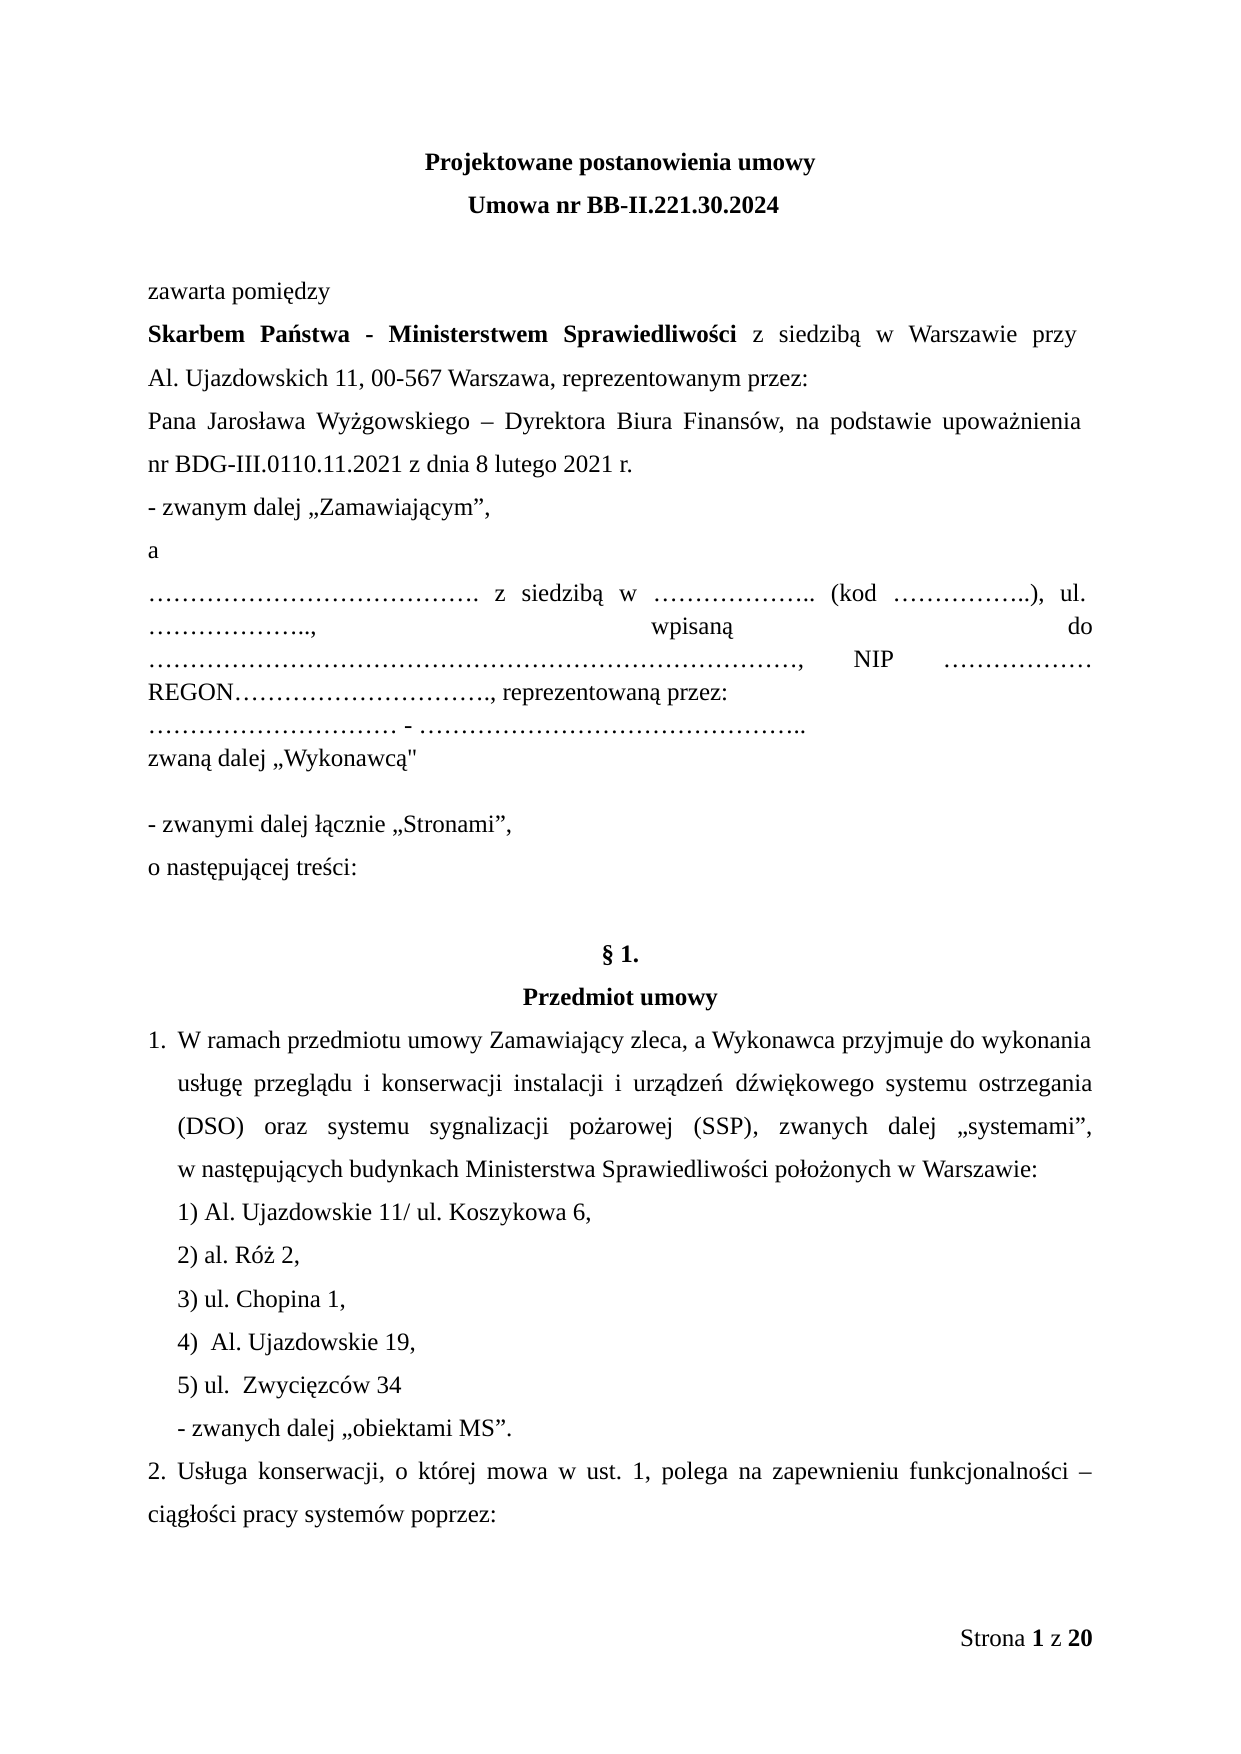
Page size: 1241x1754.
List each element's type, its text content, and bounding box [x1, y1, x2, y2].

text Pana Jarosława Wyżgowskiego – Dyrektora Biura Finansów, na podstawie upoważnienia nr BDG-III.0110.11.2021 z dnia 8 lutego 2021 r. [148, 406, 1093, 478]
list 1) Al. Ujazdowskie 11/ ul. Koszykowa 6, [177, 1197, 1093, 1226]
text 2. Usługa konserwacji, o której mowa w ust. 1, polega na zapewnieniu funkcjonalności – ciągłości pracy systemów poprzez: [148, 1456, 1093, 1528]
list 5) ul. Zwycięzców 34 [177, 1370, 1093, 1399]
text zawarta pomiędzy [148, 276, 1093, 305]
text o następującej treści: [148, 852, 1093, 881]
text - zwanym dalej „Zamawiającym”, [148, 492, 1093, 521]
text …………………………………. z siedzibą w ……………….. (kod ……………..), ul. ……………….., wpisaną do ……………………………………………………………………, NIP ……………… REGON…………………………., reprezentowaną przez: [148, 578, 1093, 706]
text Przedmiot umowy [148, 982, 1093, 1011]
text Projektowane postanowienia umowy [148, 147, 1093, 176]
list 3) ul. Chopina 1, [177, 1284, 1093, 1312]
list W ramach przedmiotu umowy Zamawiający zleca, a Wykonawca przyjmuje do wykonania usługę przeglądu i konserwacji instalacji i urządzeń dźwiękowego systemu ostrzegania (DSO) oraz systemu sygnalizacji pożarowej (SSP), zwanych dalej „systemami”, w następujących budynkach Ministerstwa Sprawiedliwości położonych w Warszawie: [148, 1025, 1093, 1183]
text ………………………… - ……………………………………….. [148, 710, 1093, 739]
list 2) al. Róż 2, [177, 1241, 1093, 1269]
text Umowa nr BB-II.221.30.2024 [148, 190, 1093, 219]
list - zwanych dalej „obiektami MS”. [177, 1413, 1093, 1442]
text a [148, 535, 1093, 564]
list 4) Al. Ujazdowskie 19, [177, 1327, 1093, 1356]
text - zwanymi dalej łącznie „Stronami”, [148, 809, 1093, 838]
text § 1. [148, 939, 1093, 967]
text zwaną dalej „Wykonawcą" [148, 743, 1093, 772]
text Skarbem Państwa - Ministerstwem Sprawiedliwości z siedzibą w Warszawie przy Al. Ujazdowskich 11, 00-567 Warszawa, reprezentowanym przez: [148, 319, 1093, 391]
